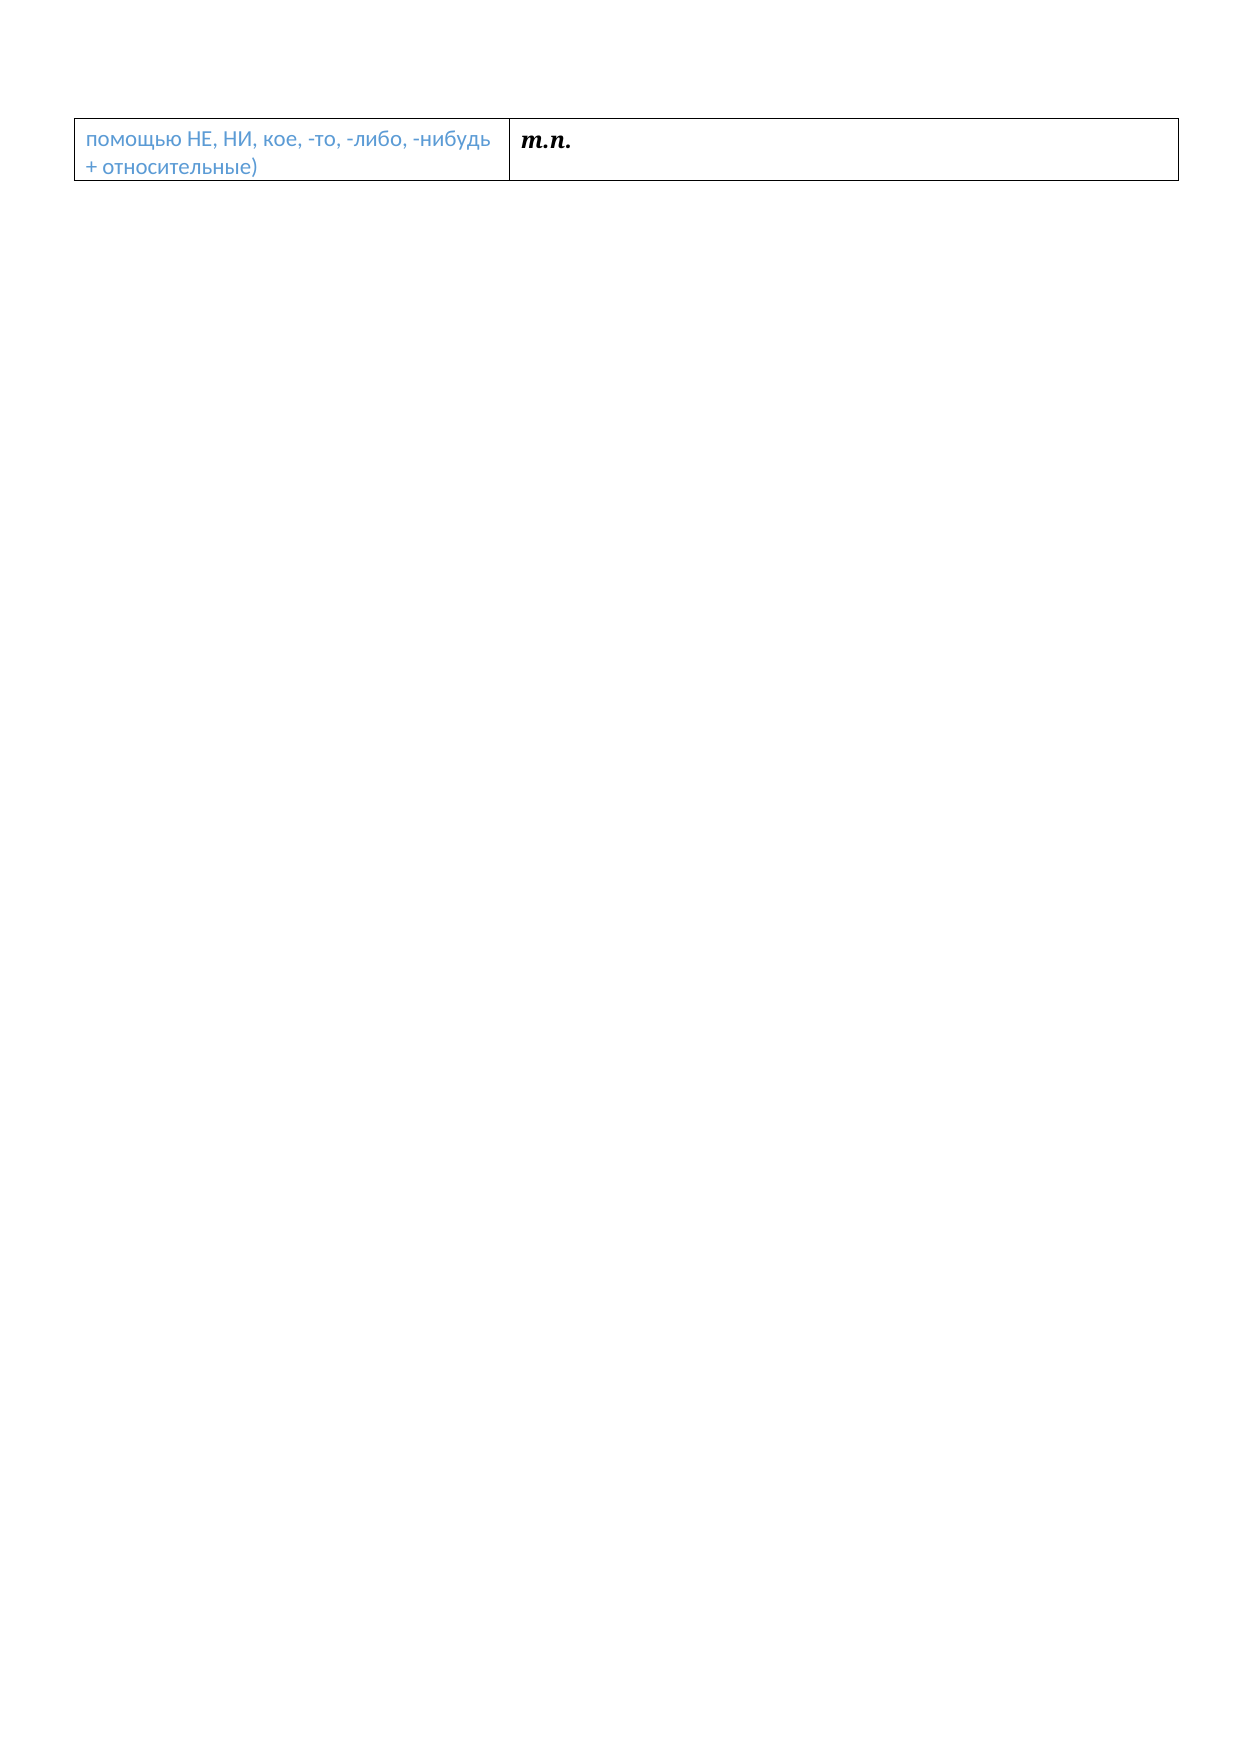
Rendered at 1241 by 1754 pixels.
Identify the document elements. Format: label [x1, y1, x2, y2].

table_cell [510, 119, 1178, 180]
table_cell [75, 119, 509, 180]
